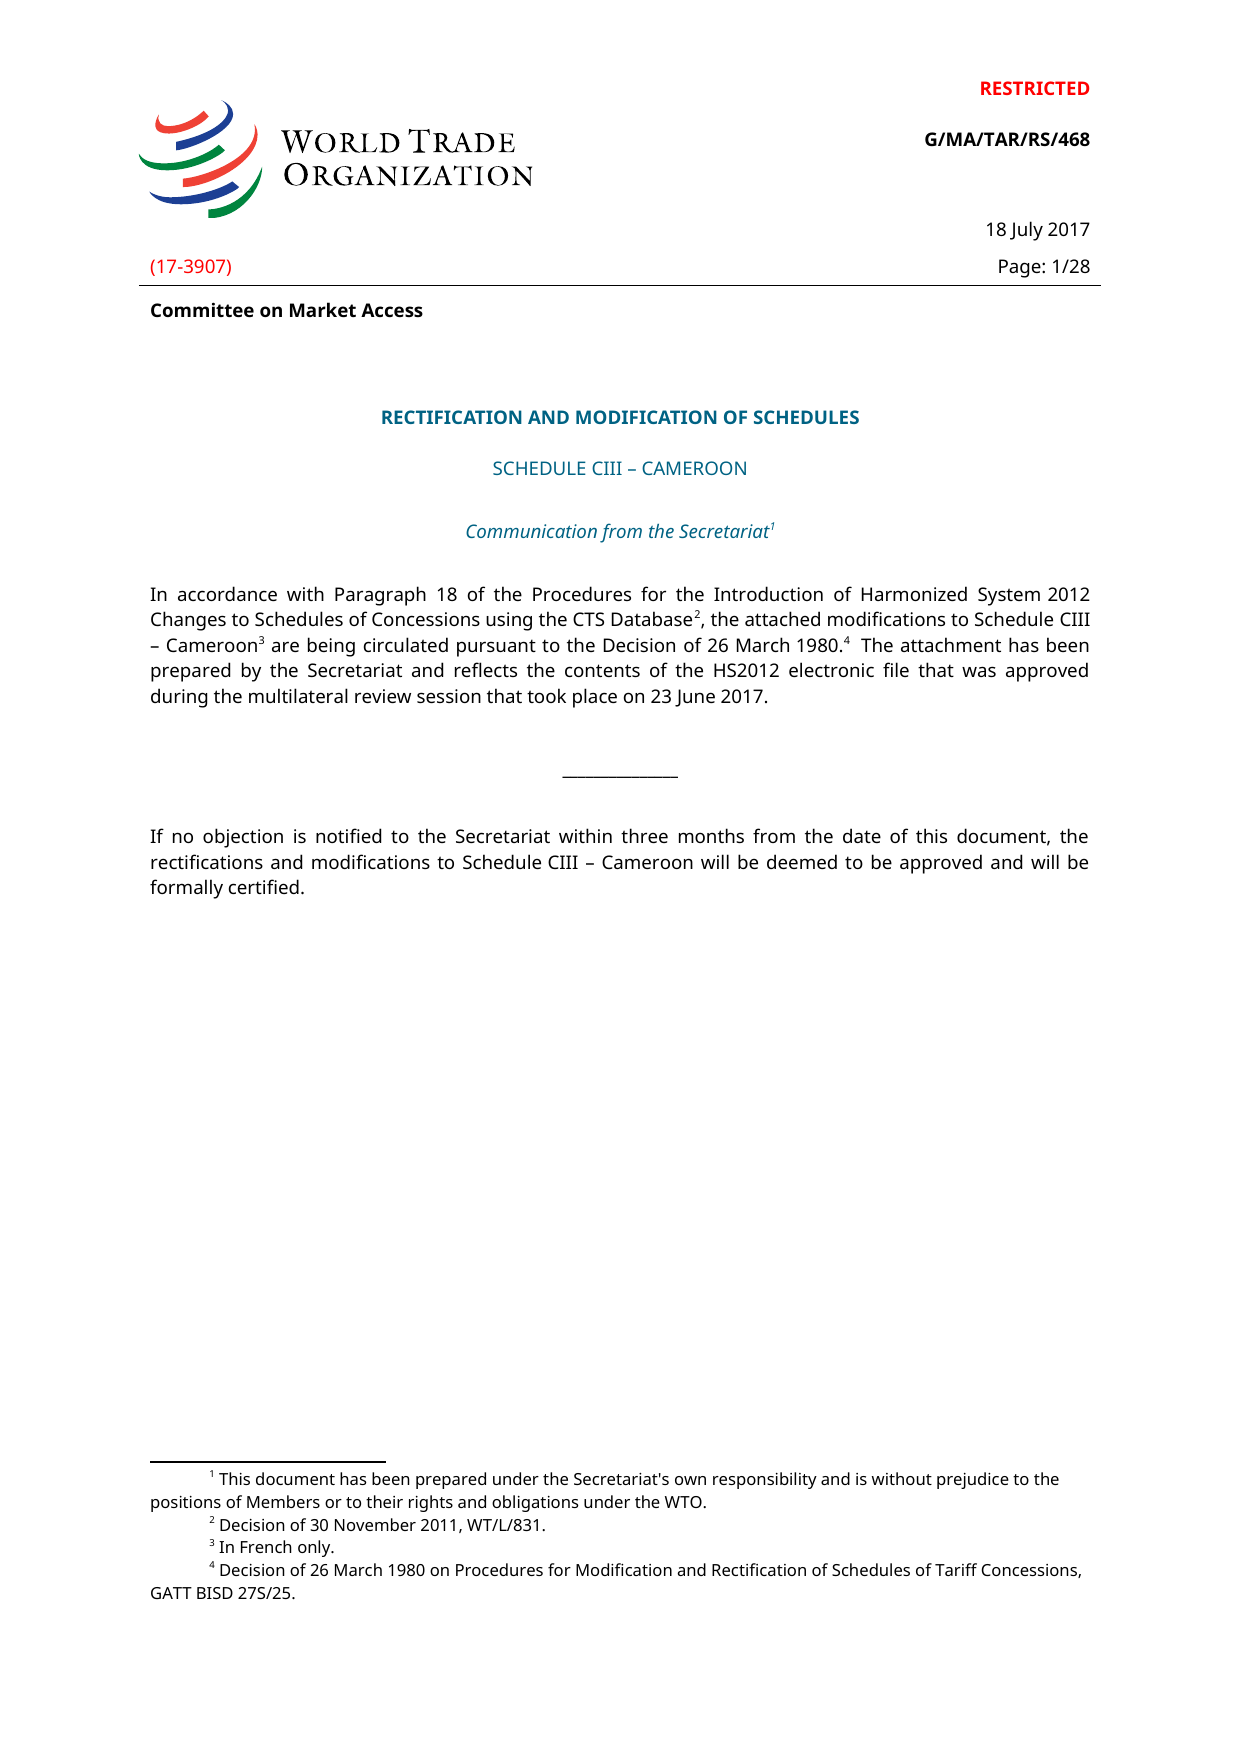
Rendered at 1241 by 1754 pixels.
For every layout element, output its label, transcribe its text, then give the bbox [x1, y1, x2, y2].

text If no objection is notified to the Secretariat within three months from the date of this document, the rectifications and modifications to Schedule CIII – Cameroon will be deemed to be approved and will be formally certified. [150, 824, 1090, 900]
title SCHEDULE ciiI – cameroon [150, 455, 1090, 481]
text In accordance with Paragraph 18 of the Procedures for the Introduction of Harmonized System 2012 Changes to Schedules of Concessions using the CTS Database, the attached modifications to Schedule CIII – Cameroon are being circulated pursuant to the Decision of 26 March 1980. The attachment has been prepared by the Secretariat and reflects the contents of the HS2012 electronic file that was approved during the multilateral review session that took place on 23 June 2017. [150, 581, 1090, 709]
title Communication from the Secretariat [150, 518, 1090, 544]
title rectification and modification of schedules [150, 405, 1090, 430]
text _______________ [150, 756, 1090, 781]
